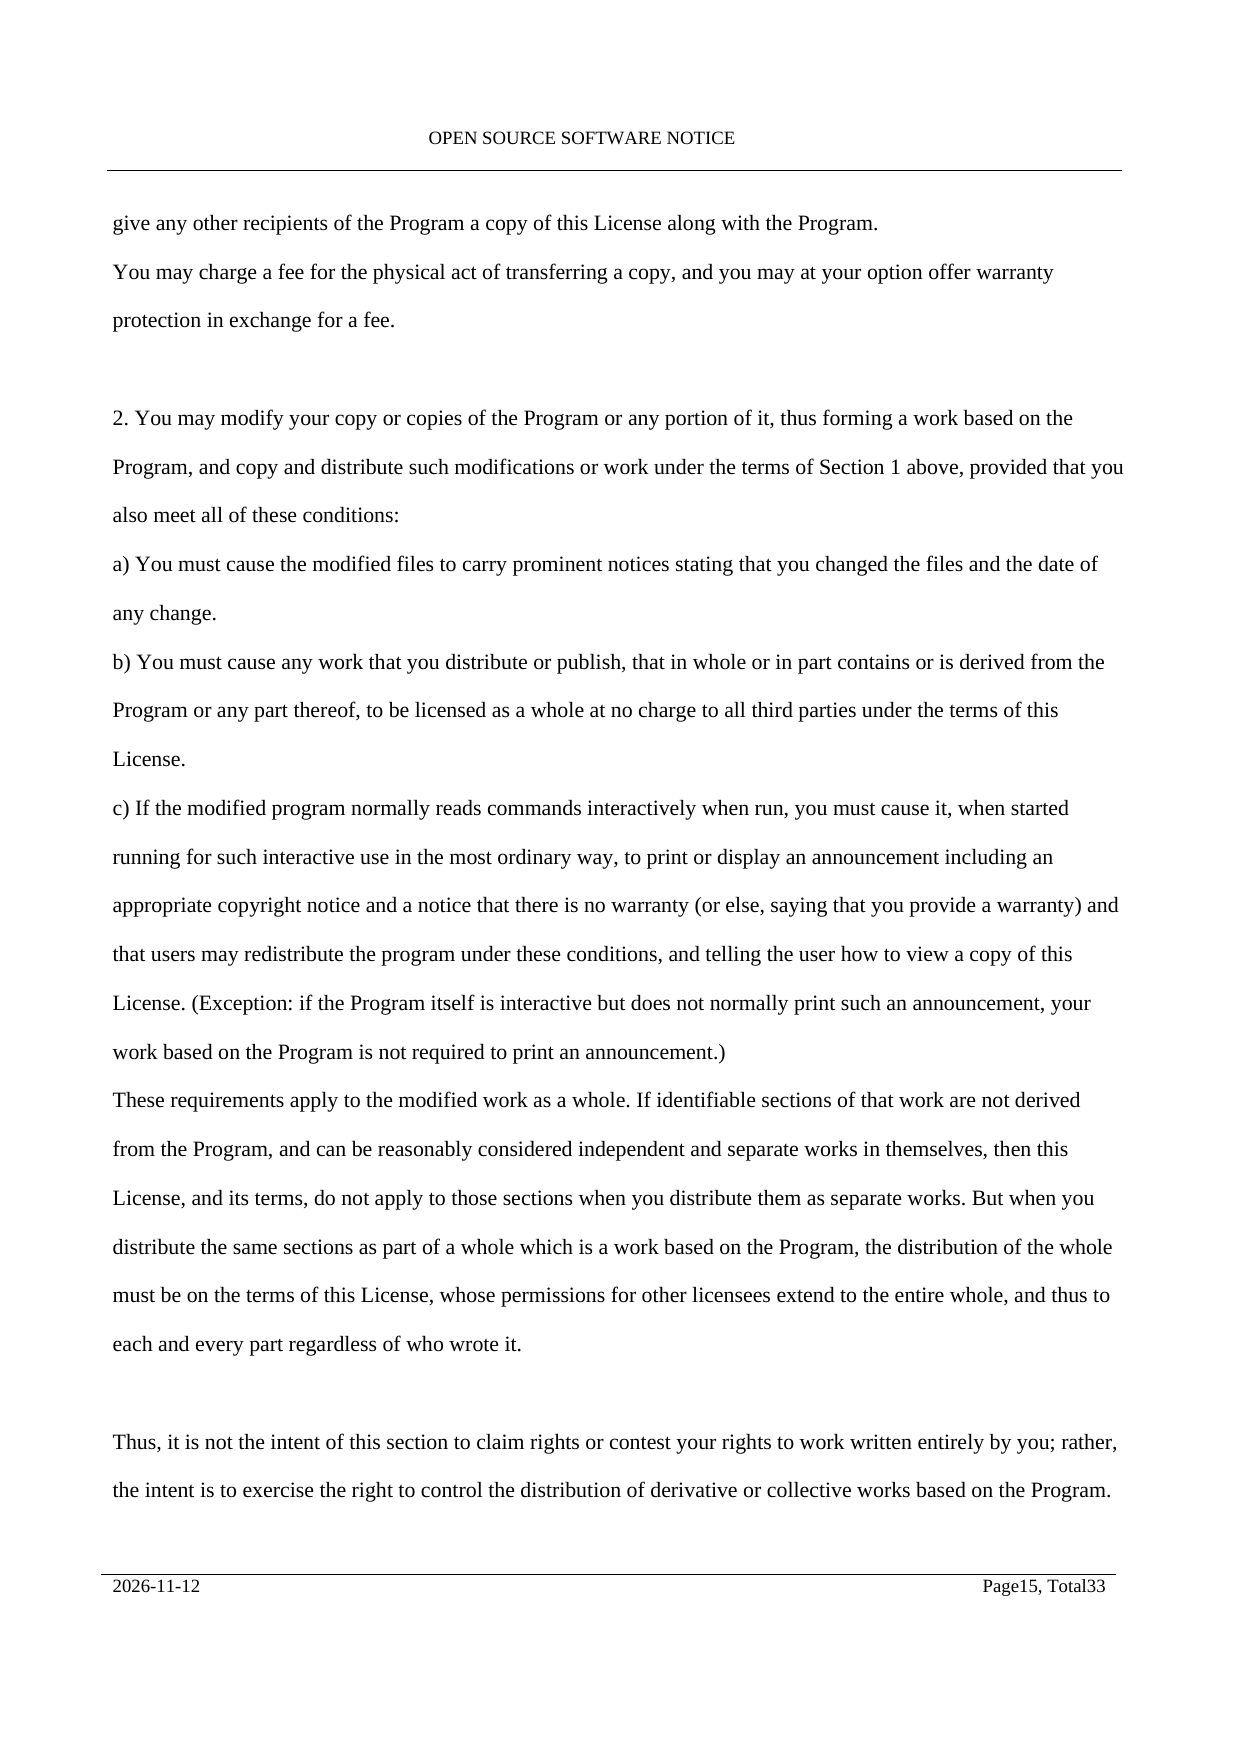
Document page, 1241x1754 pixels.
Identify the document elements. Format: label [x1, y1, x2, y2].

text [112, 206, 1128, 1506]
